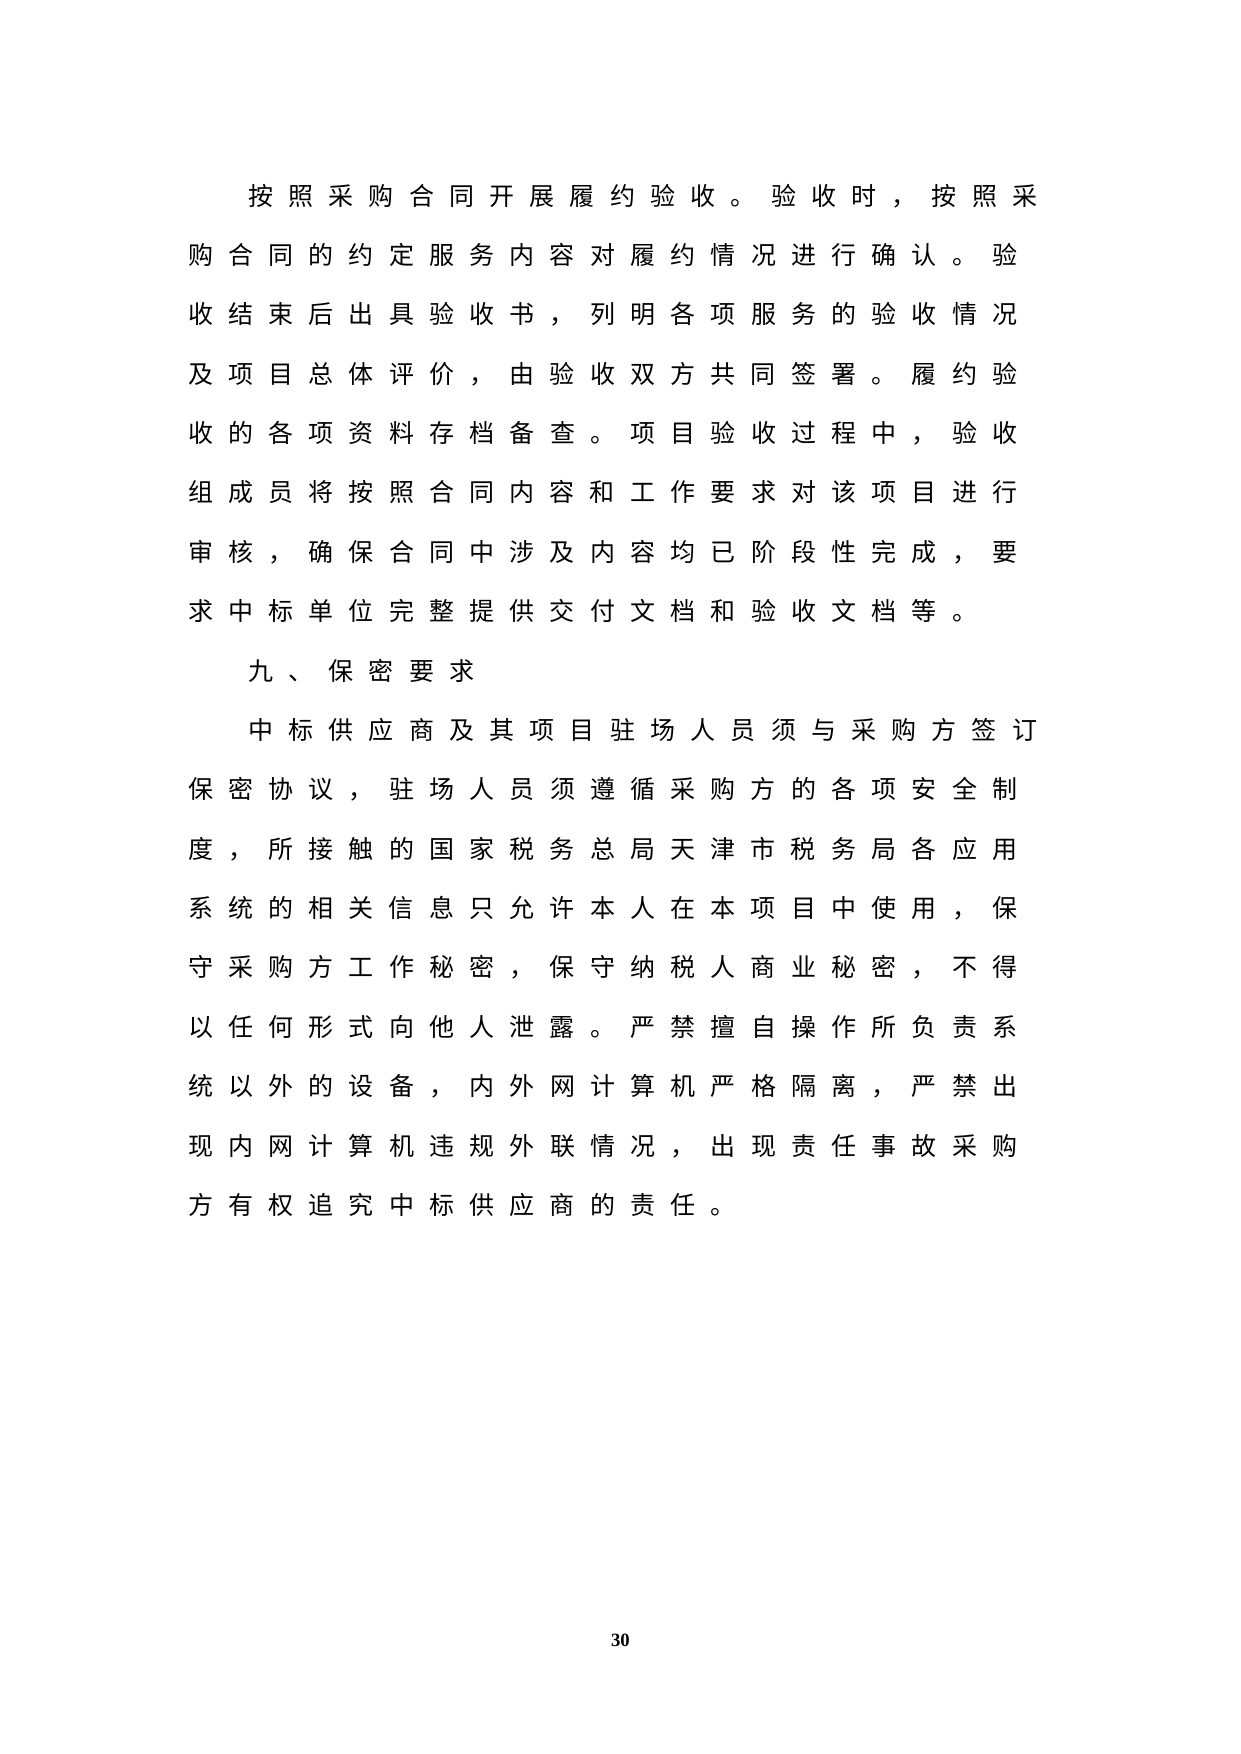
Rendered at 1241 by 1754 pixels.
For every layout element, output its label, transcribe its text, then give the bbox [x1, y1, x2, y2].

text 九、保密要求 [188, 639, 1052, 699]
text 中标供应商及其项目驻场人员须与采购方签订保密协议，驻场人员须遵循采购方的各项安全制度，所接触的国家税务总局天津市税务局各应用系统的相关信息只允许本人在本项目中使用，保守采购方工作秘密，保守纳税人商业秘密，不得以任何形式向他人泄露。严禁擅自操作所负责系统以外的设备，内外网计算机严格隔离，严禁出现内网计算机违规外联情况，出现责任事故采购方有权追究中标供应商的责任。 [188, 699, 1052, 1233]
text 按照采购合同开展履约验收。验收时，按照采购合同的约定服务内容对履约情况进行确认。验收结束后出具验收书，列明各项服务的验收情况及项目总体评价，由验收双方共同签署。履约验收的各项资料存档备查。项目验收过程中，验收组成员将按照合同内容和工作要求对该项目进行审核，确保合同中涉及内容均已阶段性完成，要求中标单位完整提供交付文档和验收文档等。 [188, 164, 1052, 639]
